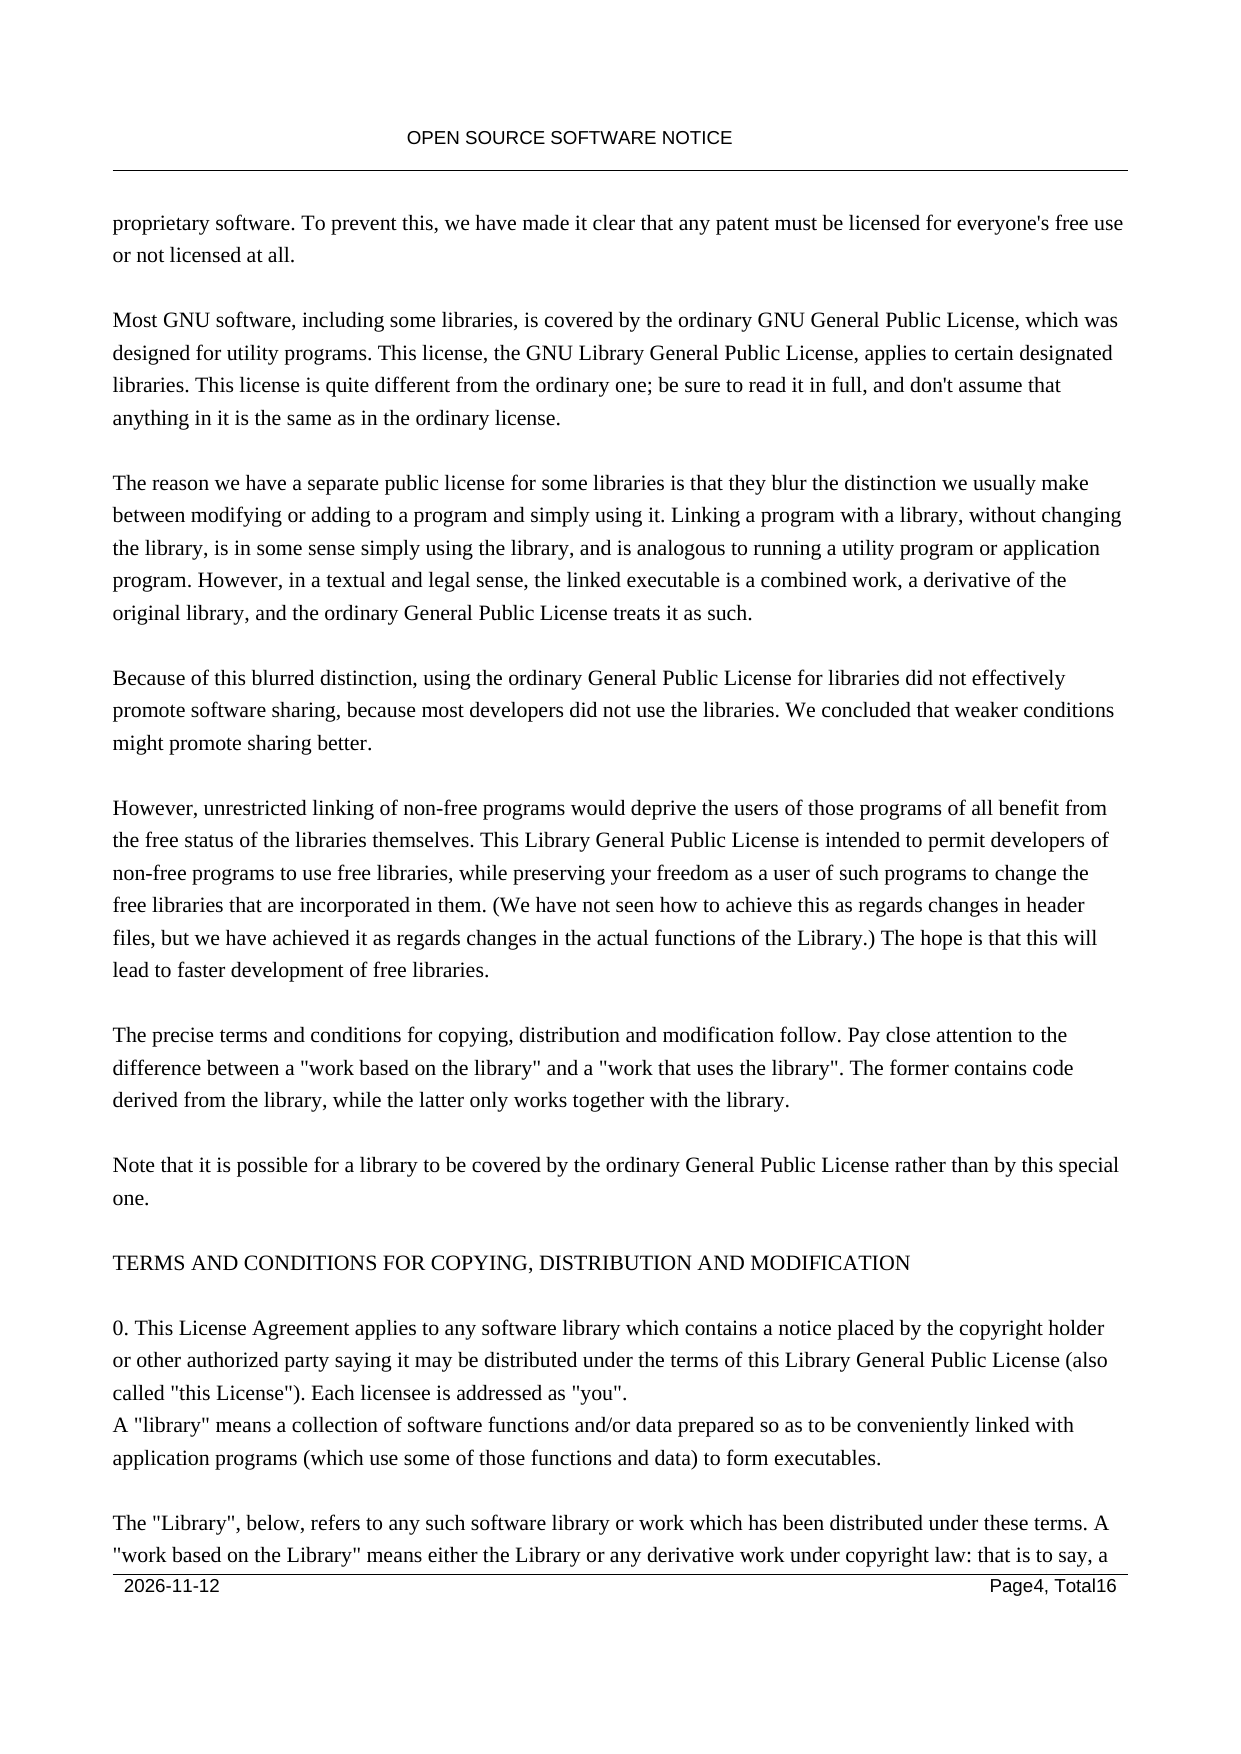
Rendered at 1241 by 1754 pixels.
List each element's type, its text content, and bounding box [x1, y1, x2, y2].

text The reason we have a separate public license for some libraries is that they blur the distinction we usually make between modifying or adding to a program and simply using it. Linking a program with a library, without changing the library, is in some sense simply using the library, and is analogous to running a utility program or application program. However, in a textual and legal sense, the linked executable is a combined work, a derivative of the original library, and the ordinary General Public License treats it as such. [112, 466, 1128, 629]
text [112, 1506, 1128, 1571]
text 0. This License Agreement applies to any software library which contains a notice placed by the copyright holder or other authorized party saying it may be distributed under the terms of this Library General Public License (also called "this License"). Each licensee is addressed as "you". [112, 1311, 1128, 1409]
text Note that it is possible for a library to be covered by the ordinary General Public License rather than by this special one. [112, 1149, 1128, 1214]
text A "library" means a collection of software functions and/or data prepared so as to be conveniently linked with application programs (which use some of those functions and data) to form executables. [112, 1409, 1128, 1474]
text The precise terms and conditions for copying, distribution and modification follow. Pay close attention to the difference between a "work based on the library" and a "work that uses the library". The former contains code derived from the library, while the latter only works together with the library. [112, 1019, 1128, 1116]
text TERMS AND CONDITIONS FOR COPYING, DISTRIBUTION AND MODIFICATION [112, 1246, 1128, 1279]
text However, unrestricted linking of non-free programs would deprive the users of those programs of all benefit from the free status of the libraries themselves. This Library General Public License is intended to permit developers of non-free programs to use free libraries, while preserving your freedom as a user of such programs to change the free libraries that are incorporated in them. (We have not seen how to achieve this as regards changes in header files, but we have achieved it as regards changes in the actual functions of the Library.) The hope is that this will lead to faster development of free libraries. [112, 791, 1128, 986]
text Most GNU software, including some libraries, is covered by the ordinary GNU General Public License, which was designed for utility programs. This license, the GNU Library General Public License, applies to certain designated libraries. This license is quite different from the ordinary one; be sure to read it in full, and don't assume that anything in it is the same as in the ordinary license. [112, 304, 1128, 434]
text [112, 206, 1128, 271]
text Because of this blurred distinction, using the ordinary General Public License for libraries did not effectively promote software sharing, because most developers did not use the libraries. We concluded that weaker conditions might promote sharing better. [112, 661, 1128, 759]
